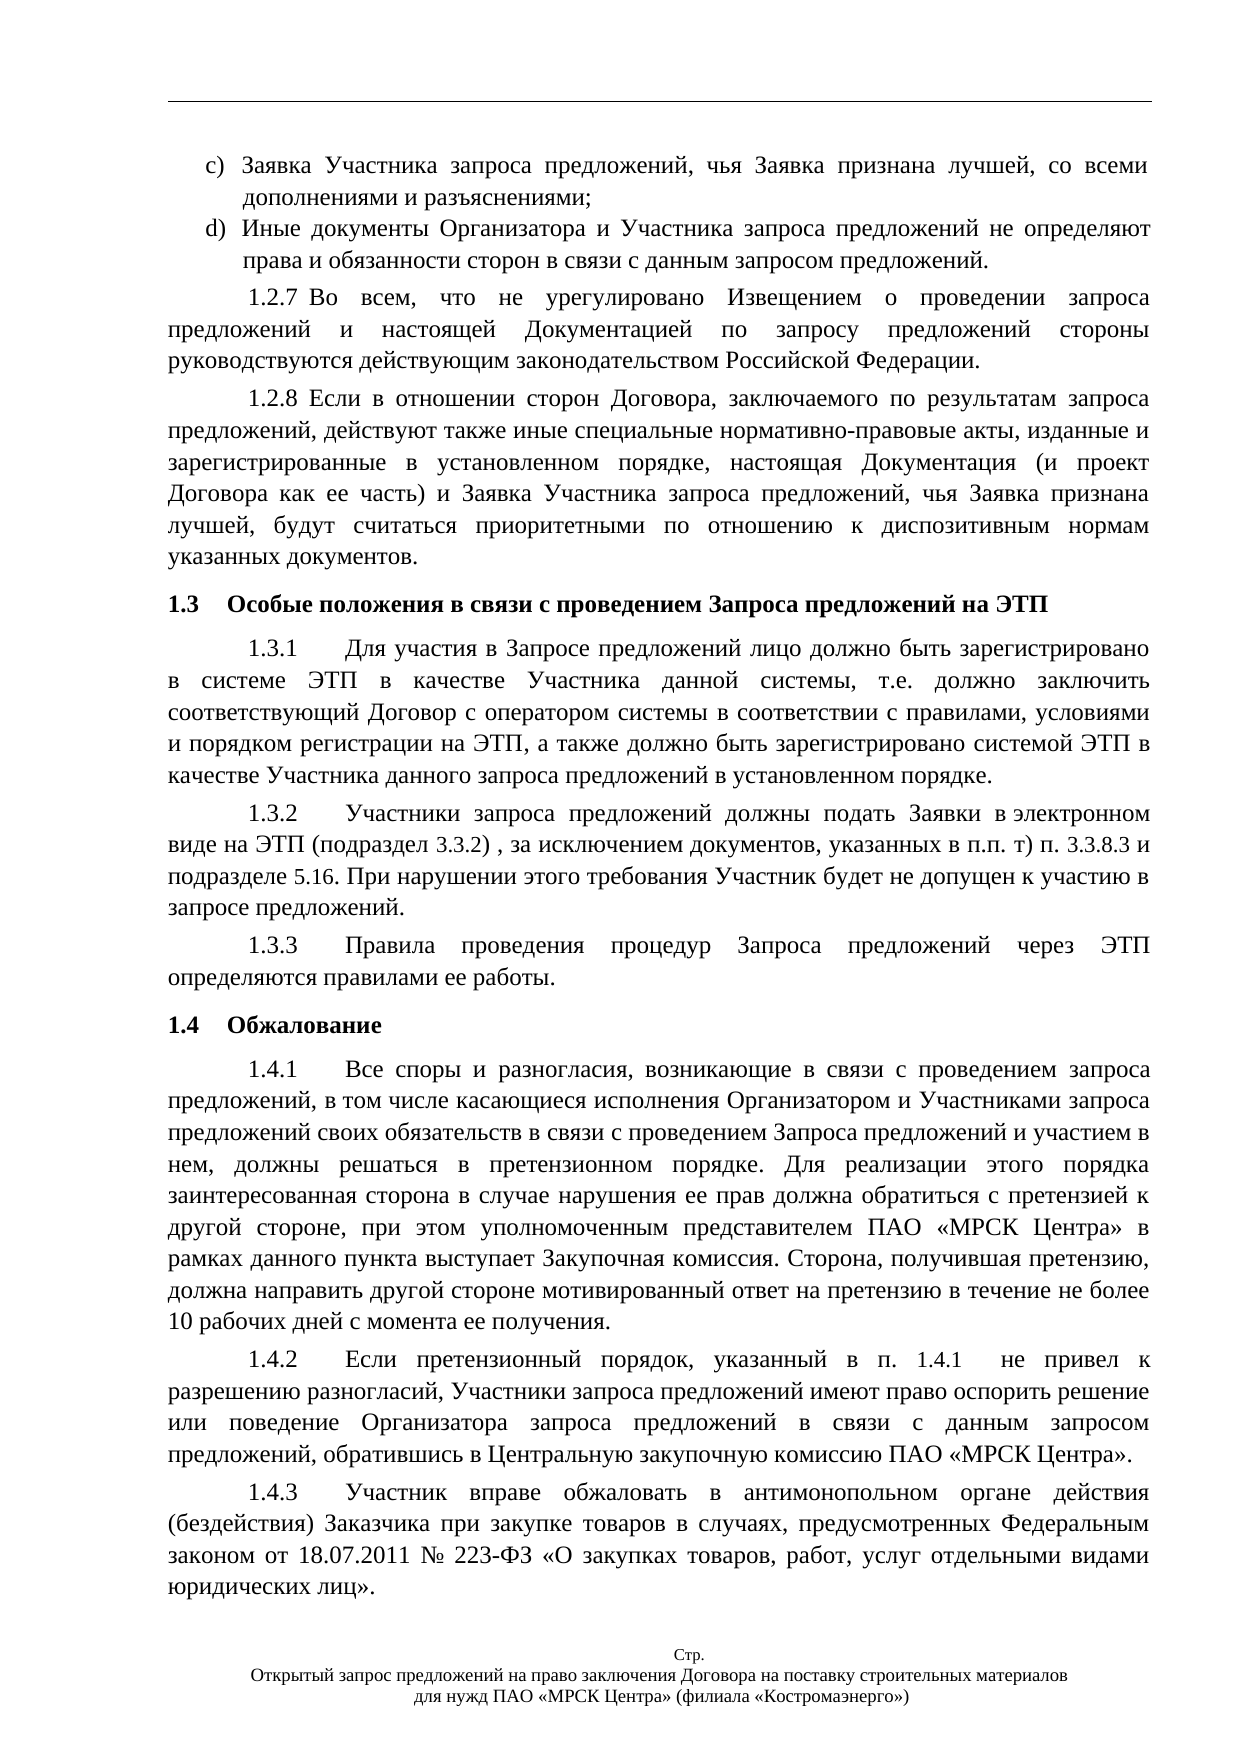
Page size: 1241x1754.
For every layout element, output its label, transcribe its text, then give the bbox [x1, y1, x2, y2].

list Участники запроса предложений должны подать Заявки в электронном виде на ЭТП (подраздел 3.3.2) , за исключением документов, указанных в п.п. т) п. 3.3.8.3 и подразделе 5.16. При нарушении этого требования Участник будет не допущен к участию в запросе предложений. [168, 798, 1150, 921]
list Во всем, что не урегулировано Извещением о проведении запроса предложений и настоящей Документацией по запросу предложений стороны руководствуются действующим законодательством Российской Федерации. [168, 282, 1150, 374]
list Правила проведения процедур Запроса предложений через ЭТП определяются правилами ее работы. [168, 930, 1150, 990]
list Если в отношении сторон Договора, заключаемого по результатам запроса предложений, действуют также иные специальные нормативно-правовые акты, изданные и зарегистрированные в установленном порядке, настоящая Документация (и проект Договора как ее часть) и Заявка Участника запроса предложений, чья Заявка признана лучшей, будут считаться приоритетными по отношению к диспозитивным нормам указанных документов. [168, 383, 1150, 570]
list Если претензионный порядок, указанный в п. 1.4.1 не привел к разрешению разногласий, Участники запроса предложений имеют право оспорить решение или поведение Организатора запроса предложений в связи с данным запросом предложений, обратившись в Центральную закупочную комиссию ПАО «МРСК Центра». [168, 1344, 1150, 1468]
list Все споры и разногласия, возникающие в связи с проведением запроса предложений, в том числе касающиеся исполнения Организатором и Участниками запроса предложений своих обязательств в связи с проведением Запроса предложений и участием в нем, должны решаться в претензионном порядке. Для реализации этого порядка заинтересованная сторона в случае нарушения ее прав должна обратиться с претензией к другой стороне, при этом уполномоченным представителем ПАО «МРСК Центра» в рамках данного пункта выступает Закупочная комиссия. Сторона, получившая претензию, должна направить другой стороне мотивированный ответ на претензию в течение не более 10 рабочих дней с момента ее получения. [168, 1054, 1150, 1335]
list Участник вправе обжаловать в антимонопольном органе действия (бездействия) Заказчика при закупке товаров в случаях, предусмотренных Федеральным законом от 18.07.2011 № 223-ФЗ «О закупках товаров, работ, услуг отдельными видами юридических лиц». [168, 1477, 1150, 1600]
subtitle Особые положения в связи с проведением Запроса предложений на ЭТП [168, 589, 1152, 618]
subtitle Обжалование [168, 1010, 1152, 1039]
list Иные документы Организатора и Участника запроса предложений не определяют права и обязанности сторон в связи с данным запросом предложений. [205, 213, 1152, 273]
list Заявка Участника запроса предложений, чья Заявка признана лучшей, со всеми дополнениями и разъяснениями; [205, 150, 1148, 210]
list Для участия в Запросе предложений лицо должно быть зарегистрировано в системе ЭТП в качестве Участника данной системы, т.е. должно заключить соответствующий Договор с оператором системы в соответствии с правилами, условиями и порядком регистрации на ЭТП, а также должно быть зарегистрировано системой ЭТП в качестве Участника данного запроса предложений в установленном порядке. [168, 633, 1150, 788]
